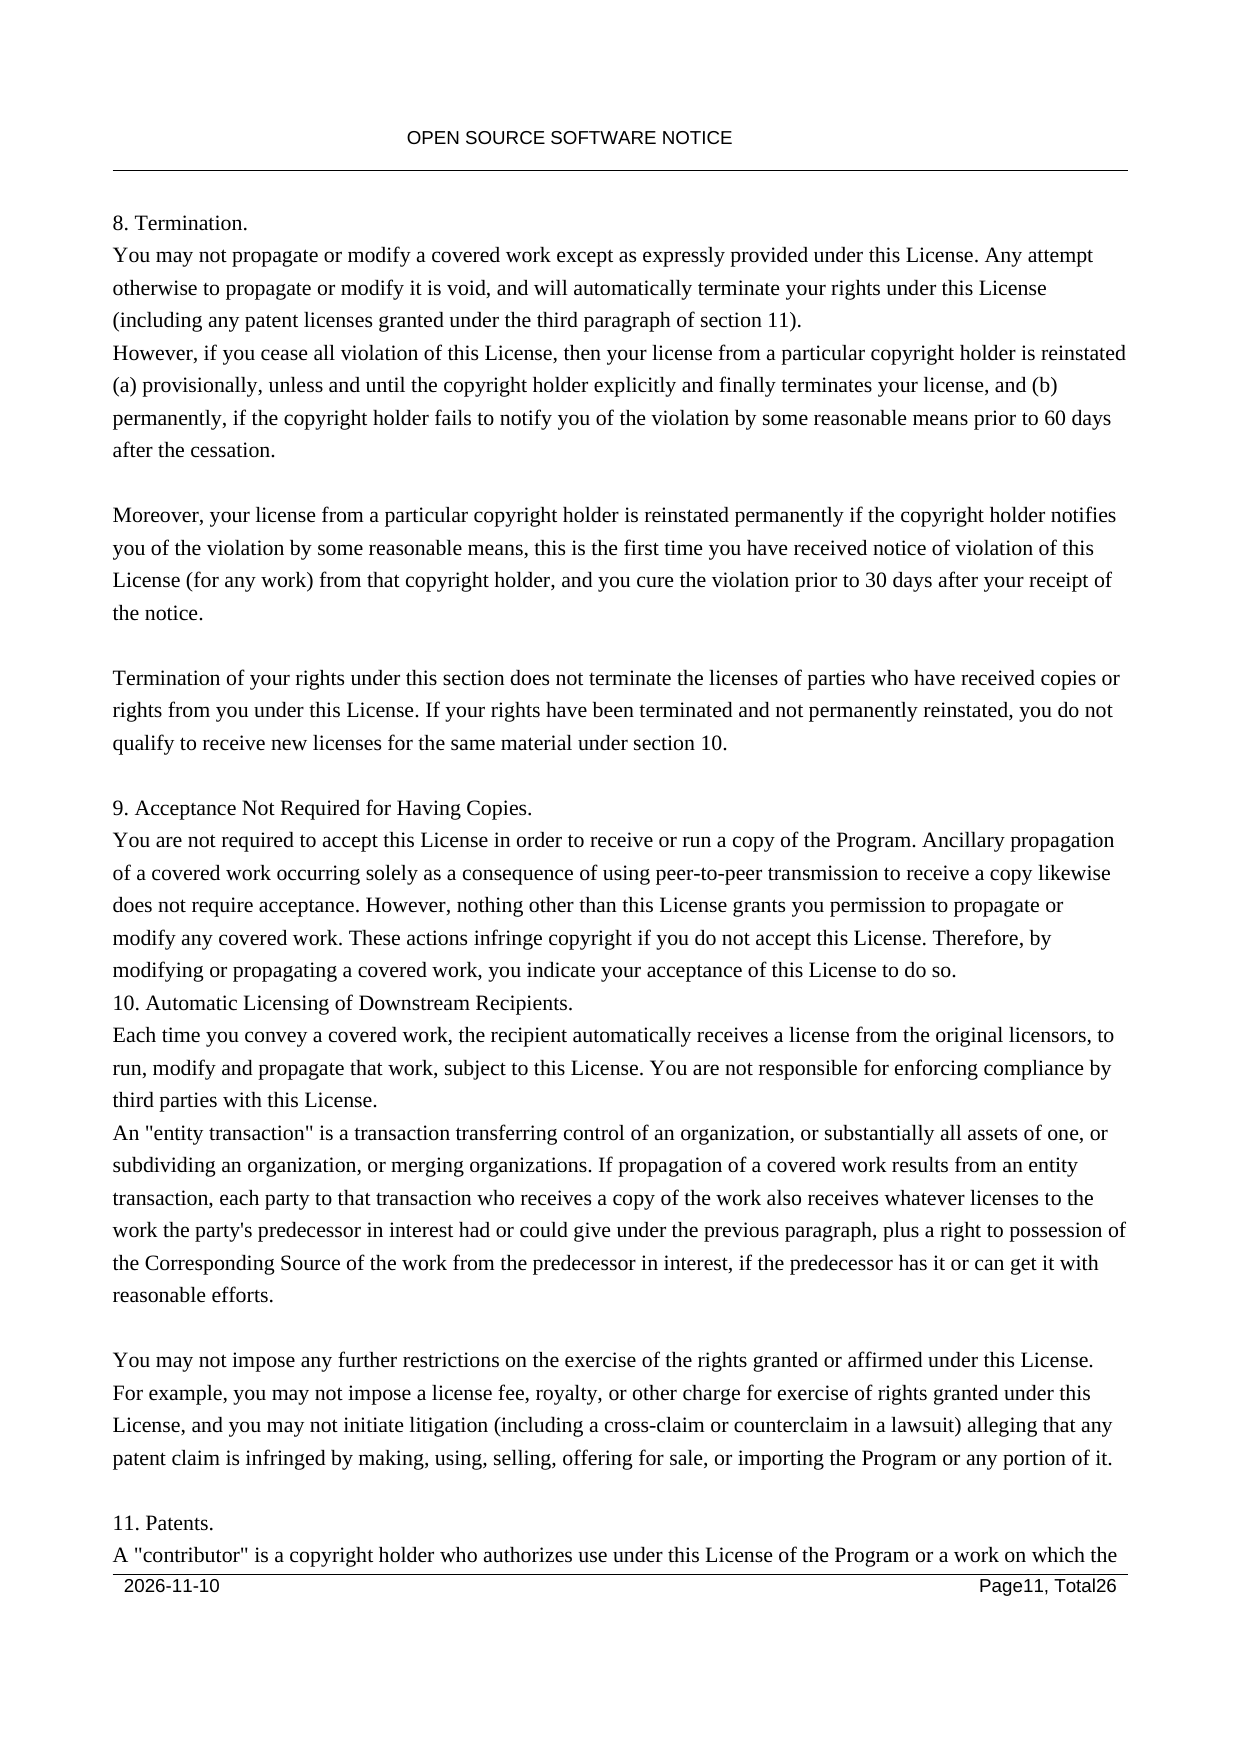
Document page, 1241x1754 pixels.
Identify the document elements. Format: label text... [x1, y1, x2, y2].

text You may not propagate or modify a covered work except as expressly provided under this License. Any attempt otherwise to propagate or modify it is void, and will automatically terminate your rights under this License (including any patent licenses granted under the third paragraph of section 11). [112, 239, 1128, 336]
text You are not required to accept this License in order to receive or run a copy of the Program. Ancillary propagation of a covered work occurring solely as a consequence of using peer-to-peer transmission to receive a copy likewise does not require acceptance. However, nothing other than this License grants you permission to propagate or modify any covered work. These actions infringe copyright if you do not accept this License. Therefore, by modifying or propagating a covered work, you indicate your acceptance of this License to do so. [112, 824, 1128, 986]
text Each time you convey a covered work, the recipient automatically receives a license from the original licensors, to run, modify and propagate that work, subject to this License. You are not responsible for enforcing compliance by third parties with this License. [112, 1019, 1128, 1116]
text Moreover, your license from a particular copyright holder is reinstated permanently if the copyright holder notifies you of the violation by some reasonable means, this is the first time you have received notice of violation of this License (for any work) from that copyright holder, and you cure the violation prior to 30 days after your receipt of the notice. [112, 499, 1128, 629]
text 10. Automatic Licensing of Downstream Recipients. [112, 986, 1128, 1019]
text An "entity transaction" is a transaction transferring control of an organization, or substantially all assets of one, or subdividing an organization, or merging organizations. If propagation of a covered work results from an entity transaction, each party to that transaction who receives a copy of the work also receives whatever licenses to the work the party's predecessor in interest had or could give under the previous paragraph, plus a right to possession of the Corresponding Source of the work from the predecessor in interest, if the predecessor has it or can get it with reasonable efforts. [112, 1116, 1128, 1311]
text You may not impose any further restrictions on the exercise of the rights granted or affirmed under this License. For example, you may not impose a license fee, royalty, or other charge for exercise of rights granted under this License, and you may not initiate litigation (including a cross-claim or counterclaim in a lawsuit) alleging that any patent claim is infringed by making, using, selling, offering for sale, or importing the Program or any portion of it. [112, 1344, 1128, 1474]
text 11. Patents. [112, 1506, 1128, 1539]
text 8. Termination. [112, 206, 1128, 239]
text However, if you cease all violation of this License, then your license from a particular copyright holder is reinstated (a) provisionally, unless and until the copyright holder explicitly and finally terminates your license, and (b) permanently, if the copyright holder fails to notify you of the violation by some reasonable means prior to 60 days after the cessation. [112, 336, 1128, 466]
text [112, 1539, 1128, 1571]
text Termination of your rights under this section does not terminate the licenses of parties who have received copies or rights from you under this License. If your rights have been terminated and not permanently reinstated, you do not qualify to receive new licenses for the same material under section 10. [112, 661, 1128, 759]
text 9. Acceptance Not Required for Having Copies. [112, 791, 1128, 824]
